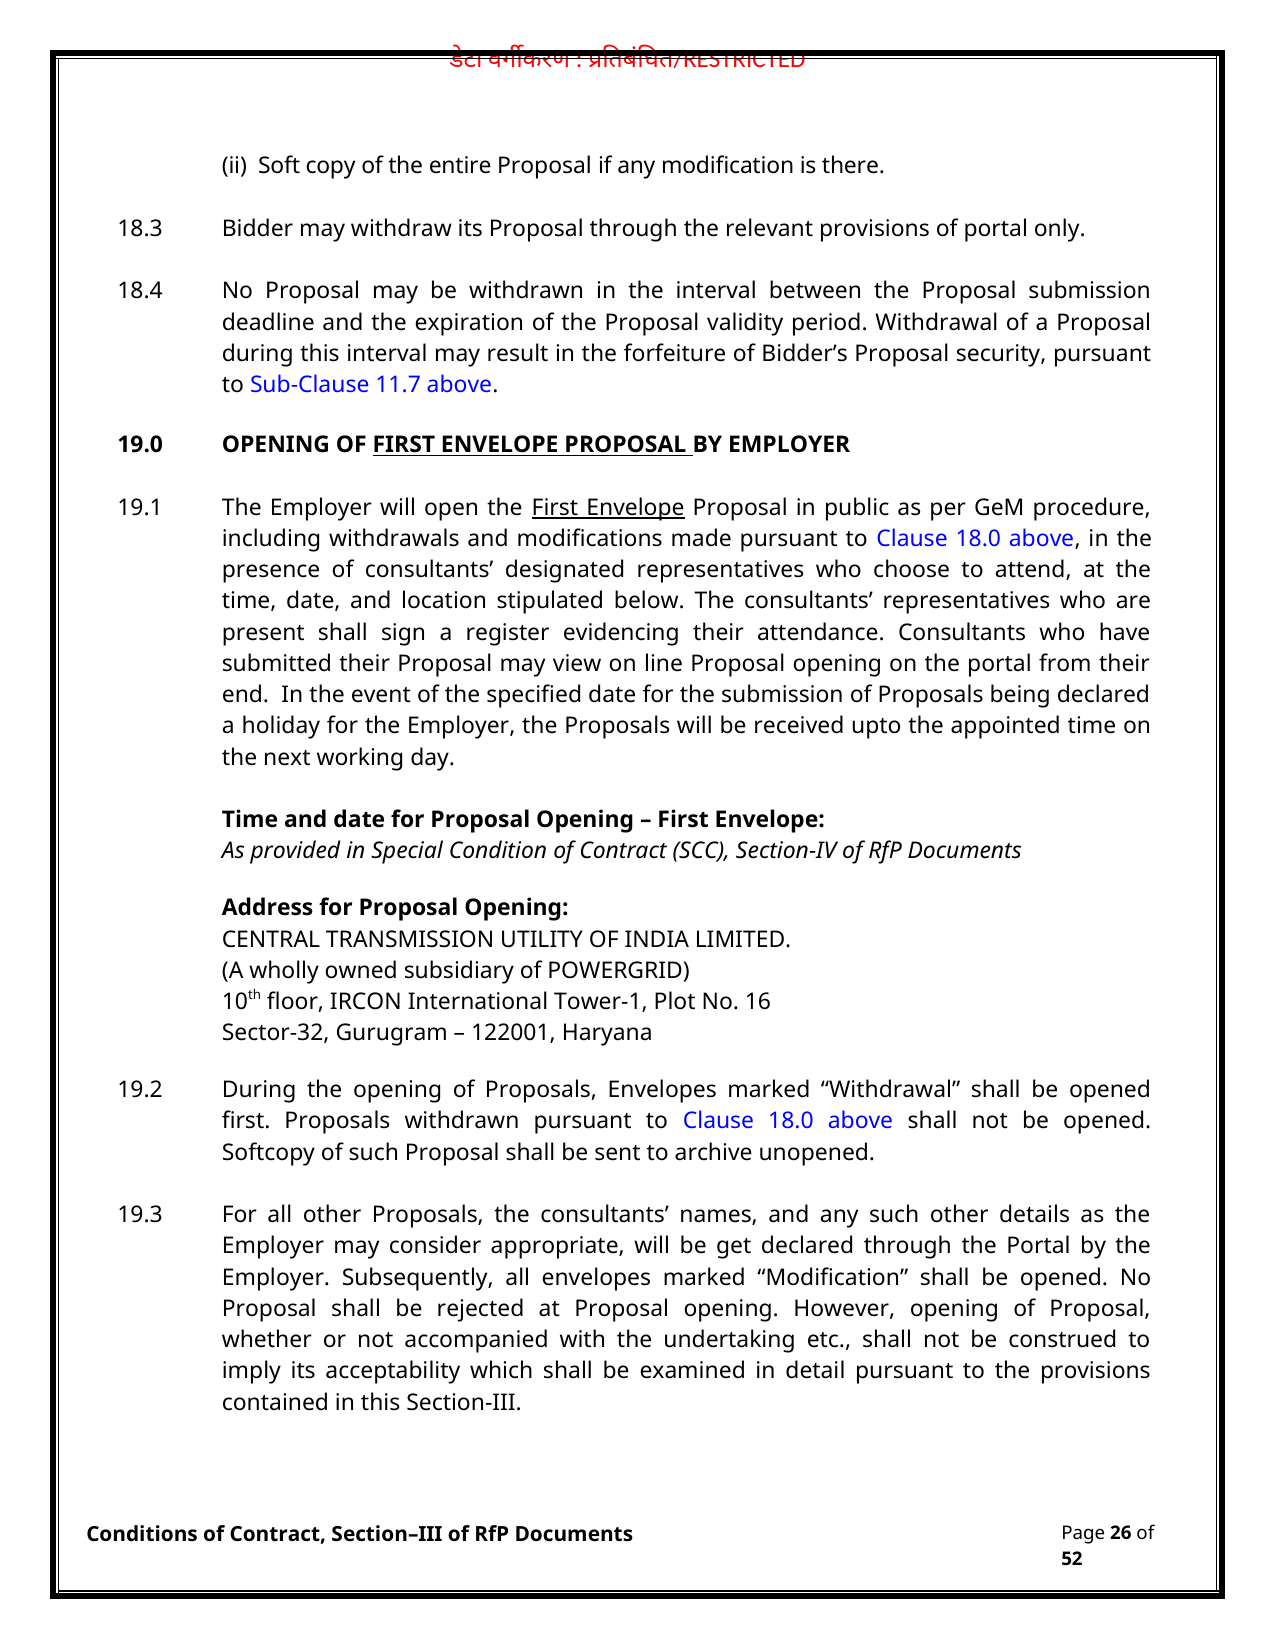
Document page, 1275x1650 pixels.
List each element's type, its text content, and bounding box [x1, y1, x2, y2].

text (ii) Soft copy of the entire Proposal if any modification is there. [222, 149, 1152, 181]
text Time and date for Proposal Opening – First Envelope: [147, 803, 1152, 834]
text Sector-32, Gurugram – 122001, Haryana [222, 1016, 1152, 1047]
text 18.4 No Proposal may be withdrawn in the interval between the Proposal submission deadline and the expiration of the Proposal validity period. Withdrawal of a Proposal during this interval may result in the forfeiture of Bidder’s Proposal security, pursuant to Sub-Clause 11.7 above. [117, 274, 1152, 399]
text 19.2 During the opening of Proposals, Envelopes marked “Withdrawal” shall be opened first. Proposals withdrawn pursuant to Clause 18.0 above shall not be opened. Softcopy of such Proposal shall be sent to archive unopened. [117, 1073, 1152, 1167]
text As provided in Special Condition of Contract (SCC), Section-IV of RfP Documents [147, 834, 1152, 866]
text 19.1 The Employer will open the First Envelope Proposal in public as per GeM procedure, including withdrawals and modifications made pursuant to Clause 18.0 above, in the presence of consultants’ designated representatives who choose to attend, at the time, date, and location stipulated below. The consultants’ representatives who are present shall sign a register evidencing their attendance. Consultants who have submitted their Proposal may view on line Proposal opening on the portal from their end. In the event of the specified date for the submission of Proposals being declared a holiday for the Employer, the Proposals will be received upto the appointed time on the next working day. [117, 491, 1152, 772]
text 10th floor, IRCON International Tower-1, Plot No. 16 [222, 985, 1152, 1016]
text (A wholly owned subsidiary of POWERGRID) [222, 954, 1152, 985]
text Address for Proposal Opening: [147, 891, 1152, 922]
text 19.0 OPENING OF FIRST ENVELOPE PROPOSAL BY EMPLOYER [117, 428, 1152, 459]
text 18.3 Bidder may withdraw its Proposal through the relevant provisions of portal only. [117, 212, 1152, 243]
text CENTRAL TRANSMISSION UTILITY OF INDIA LIMITED. [147, 922, 1152, 954]
text 19.3 For all other Proposals, the consultants’ names, and any such other details as the Employer may consider appropriate, will be get declared through the Portal by the Employer. Subsequently, all envelopes marked “Modification” shall be opened. No Proposal shall be rejected at Proposal opening. However, opening of Proposal, whether or not accompanied with the undertaking etc., shall not be construed to imply its acceptability which shall be examined in detail pursuant to the provisions contained in this Section-III. [117, 1198, 1152, 1417]
